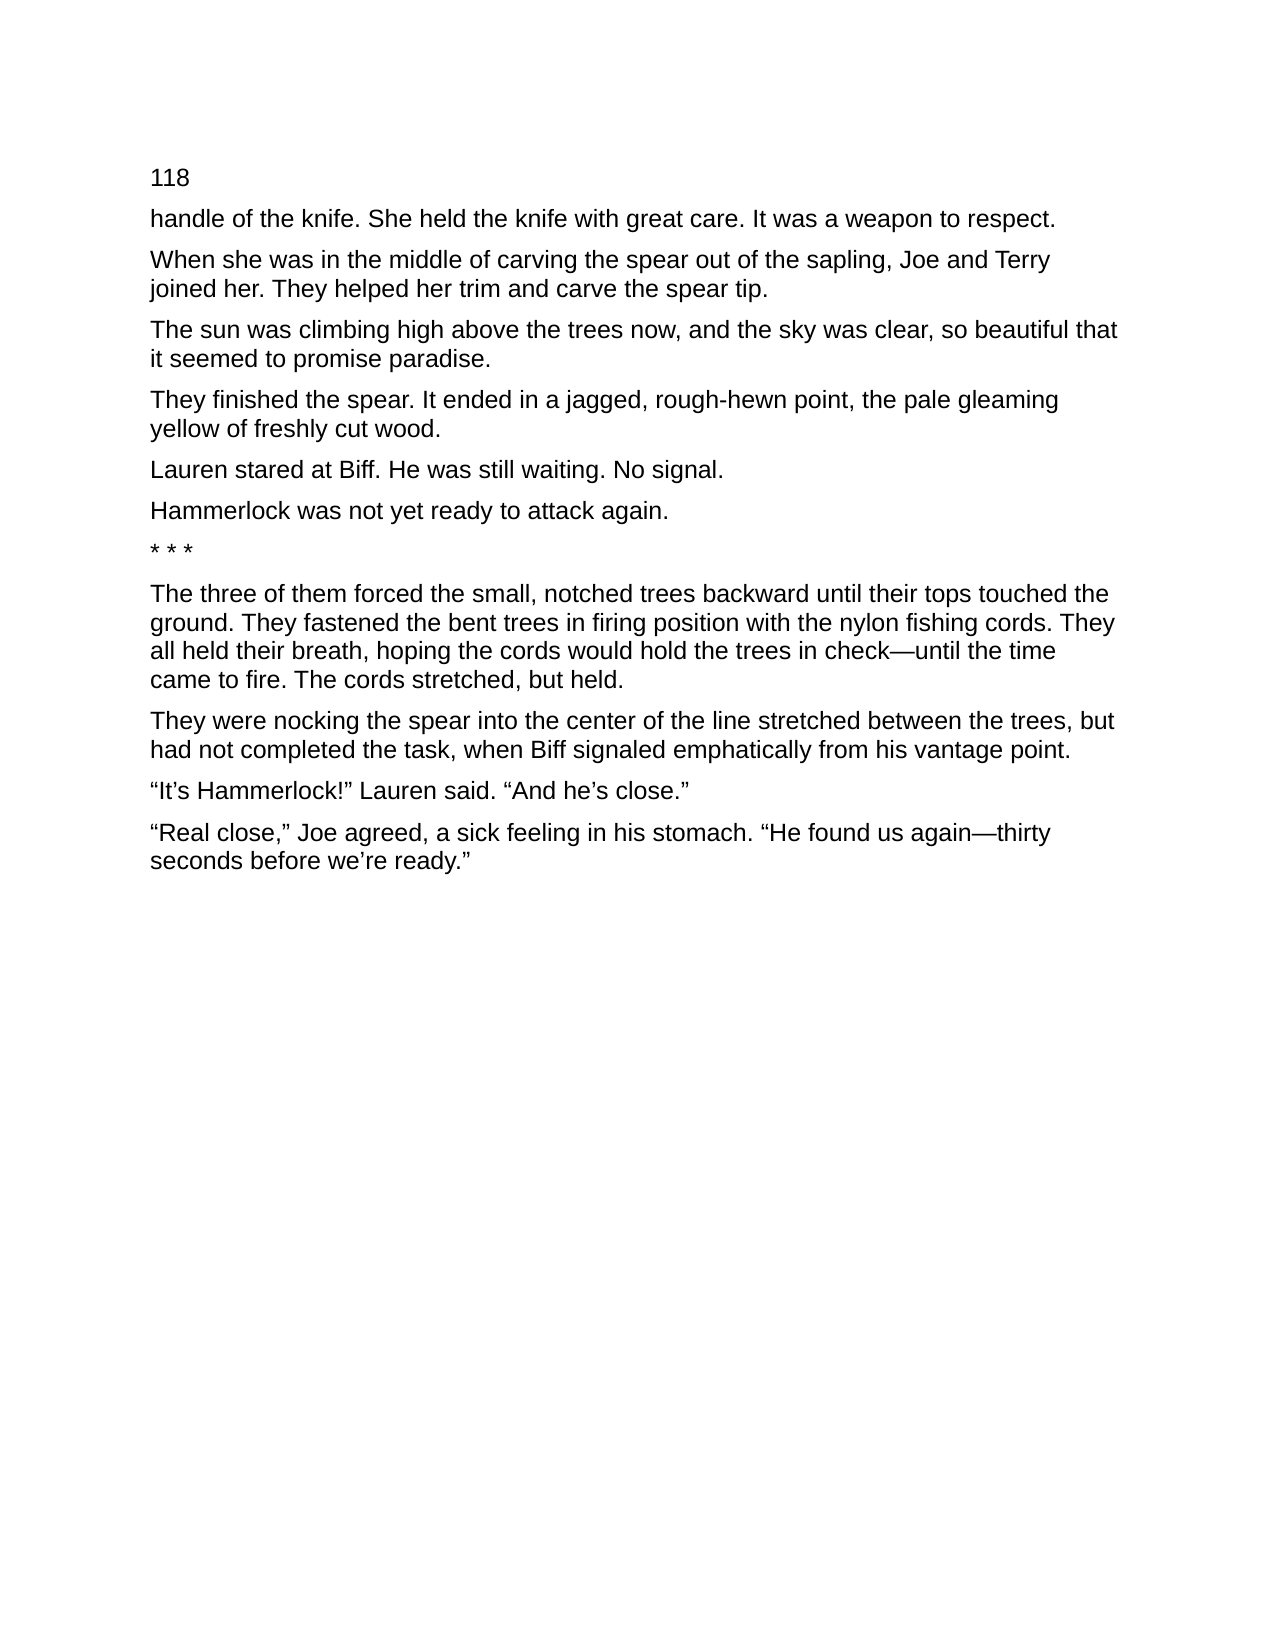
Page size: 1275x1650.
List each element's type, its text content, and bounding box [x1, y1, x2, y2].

text They finished the spear. It ended in a jagged, rough-hewn point, the pale gleaming yellow of freshly cut wood. [150, 385, 1125, 442]
text Hammerlock was not yet ready to attack again. [150, 496, 1125, 525]
text “It’s Hammerlock!” Lauren said. “And he’s close.” [150, 776, 1125, 805]
text The three of them forced the small, notched trees backward until their tops touched the ground. They fastened the bent trees in firing position with the nylon fishing cords. They all held their breath, hoping the cords would hold the trees in check—until the time came to fire. The cords stretched, but held. [150, 579, 1125, 694]
text 118 [150, 162, 1125, 191]
text They were nocking the spear into the center of the line stretched between the trees, but had not completed the task, when Biff signaled emphatically from his vantage point. [150, 706, 1125, 764]
text The sun was climbing high above the trees now, and the sky was clear, so beautiful that it seemed to promise paradise. [150, 315, 1125, 372]
text When she was in the middle of carving the spear out of the sapling, Joe and Terry joined her. They helped her trim and carve the spear tip. [150, 245, 1125, 302]
text * * * [150, 537, 1125, 566]
text handle of the knife. She held the knife with great care. It was a weapon to respect. [150, 204, 1125, 232]
text Lauren stared at Biff. He was still waiting. No signal. [150, 455, 1125, 484]
text “Real close,” Joe agreed, a sick feeling in his stomach. “He found us again—thirty seconds before we’re ready.” [150, 817, 1125, 875]
